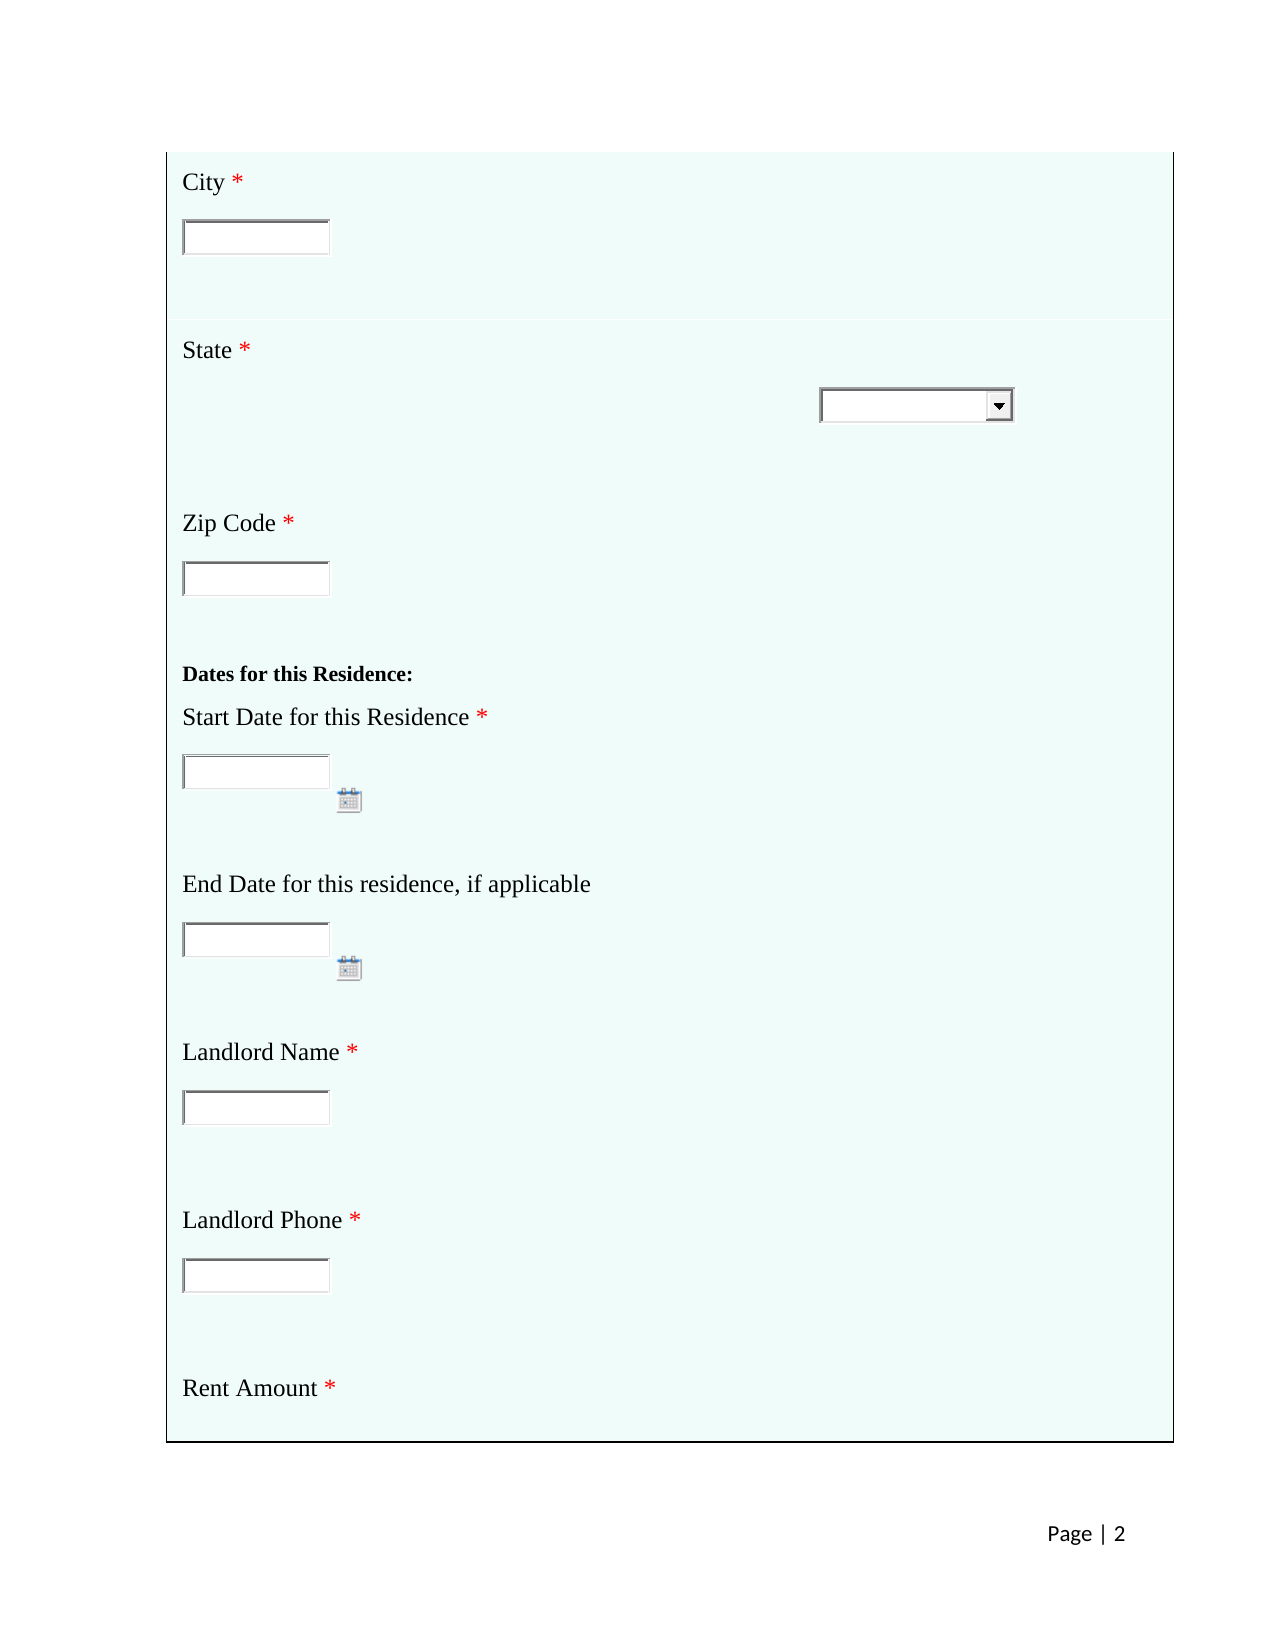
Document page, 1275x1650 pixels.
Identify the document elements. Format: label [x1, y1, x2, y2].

table_cell [150, 150, 1173, 1444]
picture [332, 951, 364, 983]
picture [332, 783, 364, 815]
